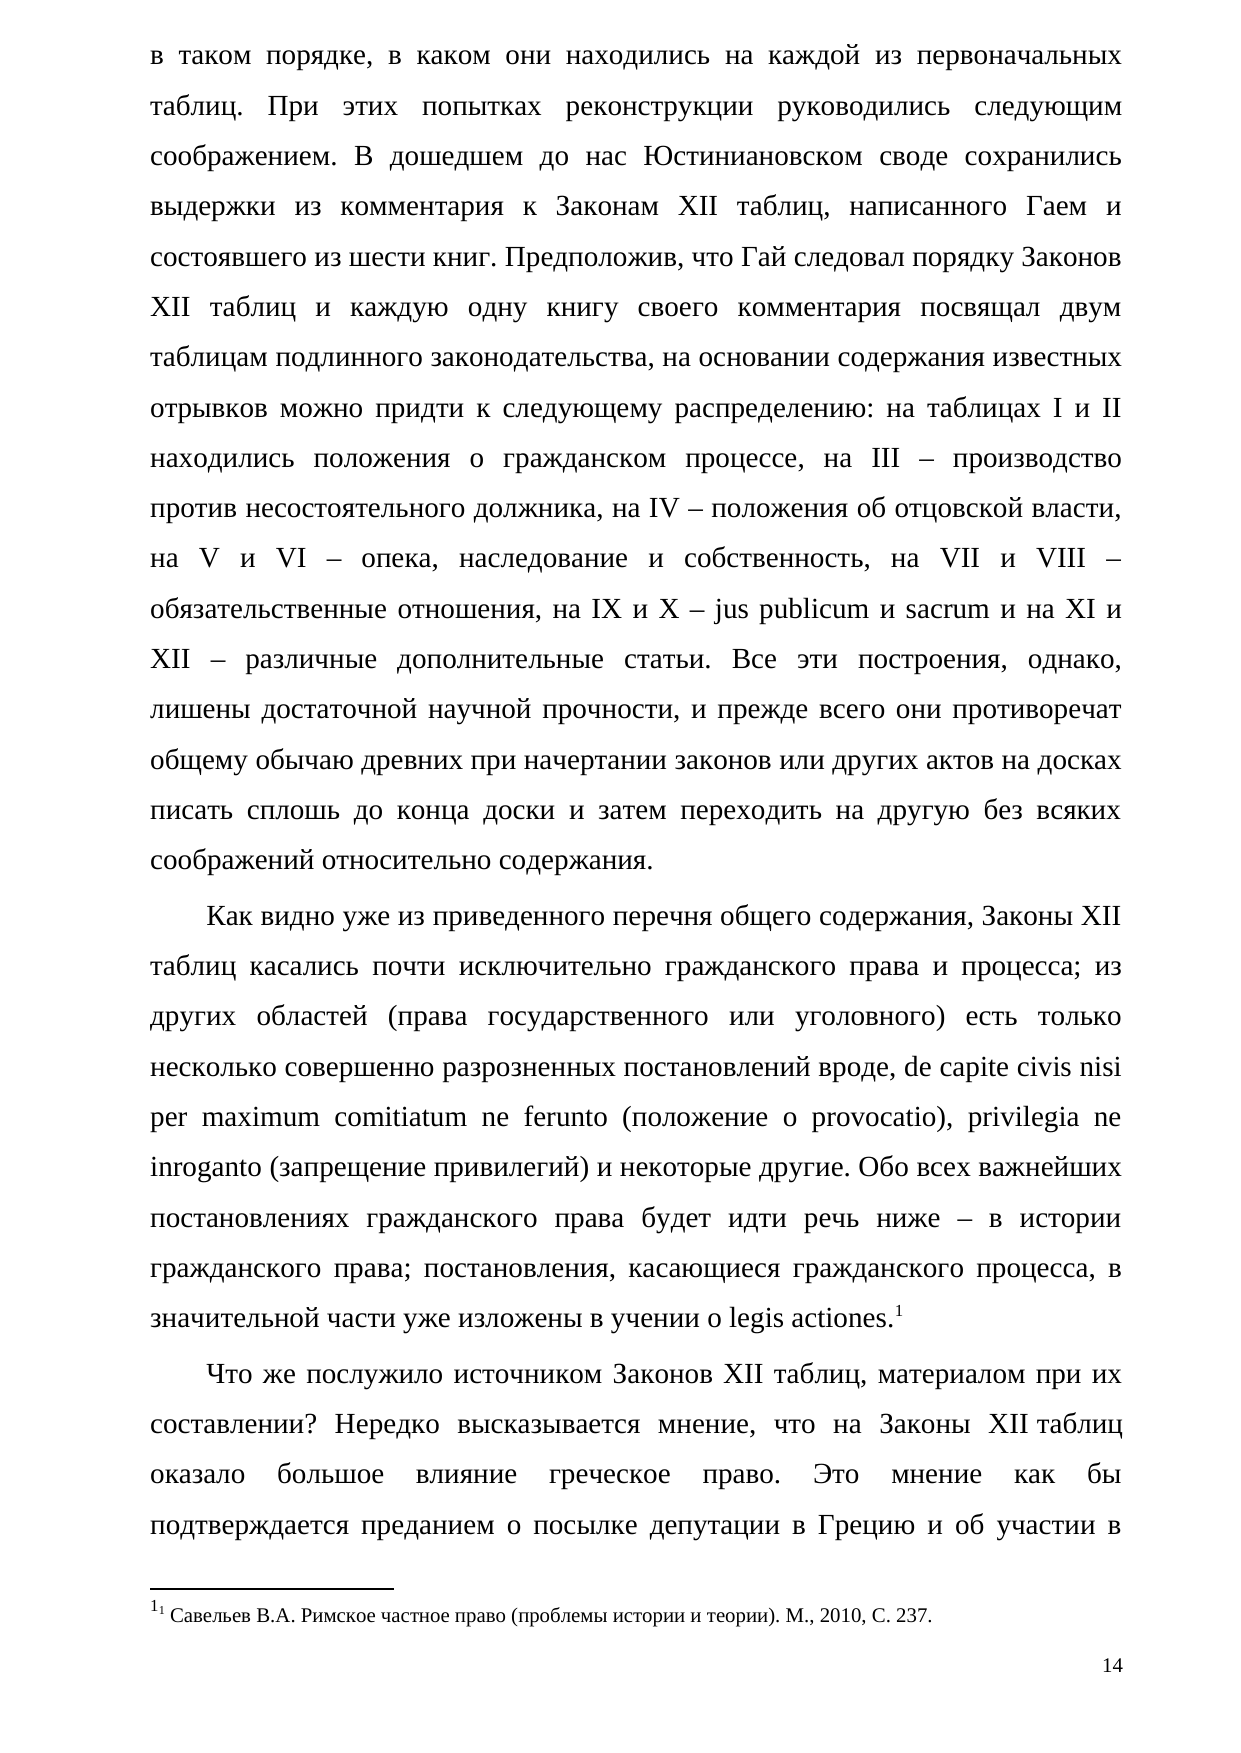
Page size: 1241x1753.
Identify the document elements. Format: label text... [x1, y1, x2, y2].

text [150, 1356, 1123, 1540]
text Как видно уже из приведенного перечня общего содержания, Законы XII таблиц касались почти исключительно гражданского права и процесса; из других областей (права государственного или уголовного) есть только несколько совершенно разрозненных постановлений вроде, de capite civis nisi per maximum comitiatum ne ferunto (положение o provocatio), privilegia ne inroganto (запрещение привилегий) и некоторые другие. Обо всех важнейших постановлениях гражданского права будет идти речь ниже – в истории гражданского права; постановления, касающиеся гражданского процесса, в значительной части уже изложены в учении о legis actiones.1 [150, 898, 1123, 1334]
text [150, 37, 1123, 876]
